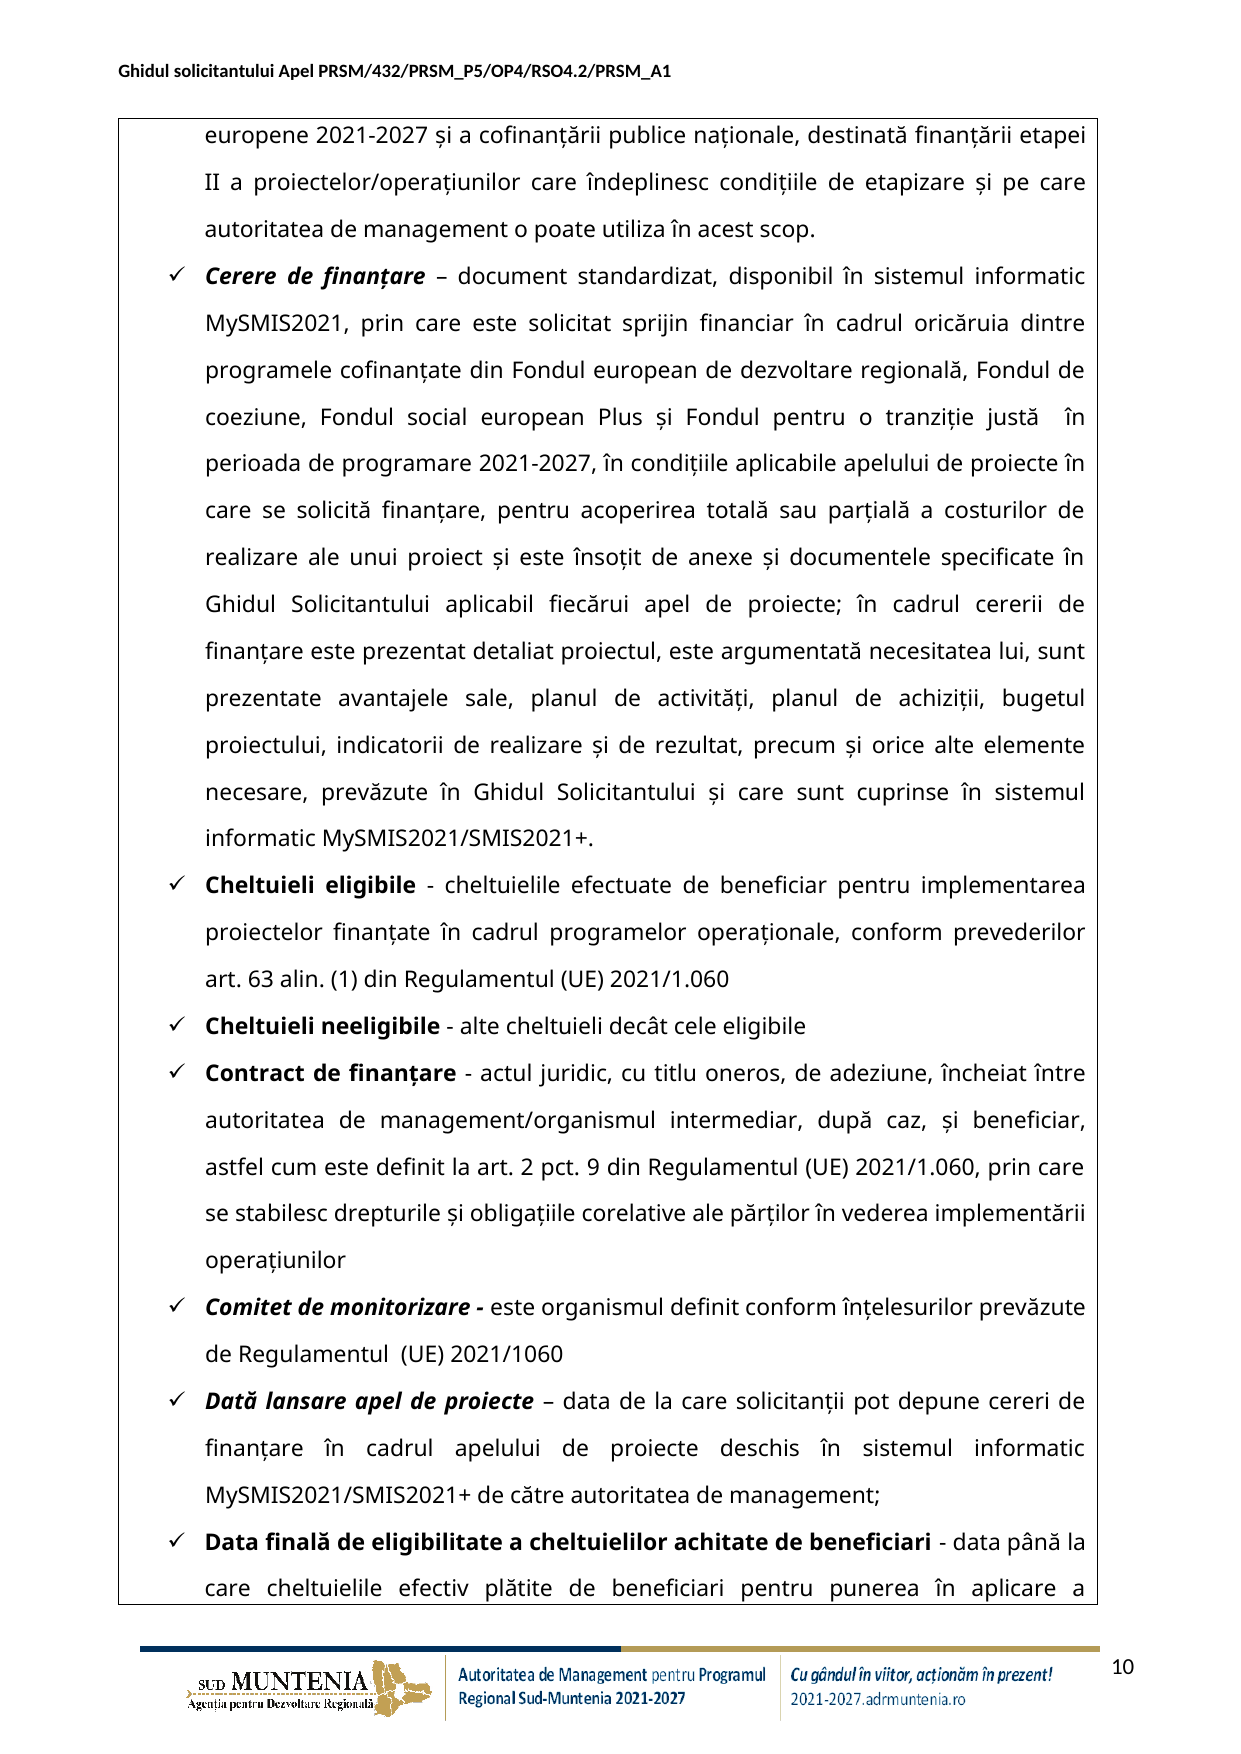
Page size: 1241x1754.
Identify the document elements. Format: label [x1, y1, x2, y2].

picture [140, 1646, 1100, 1721]
table_header [119, 119, 1097, 1603]
